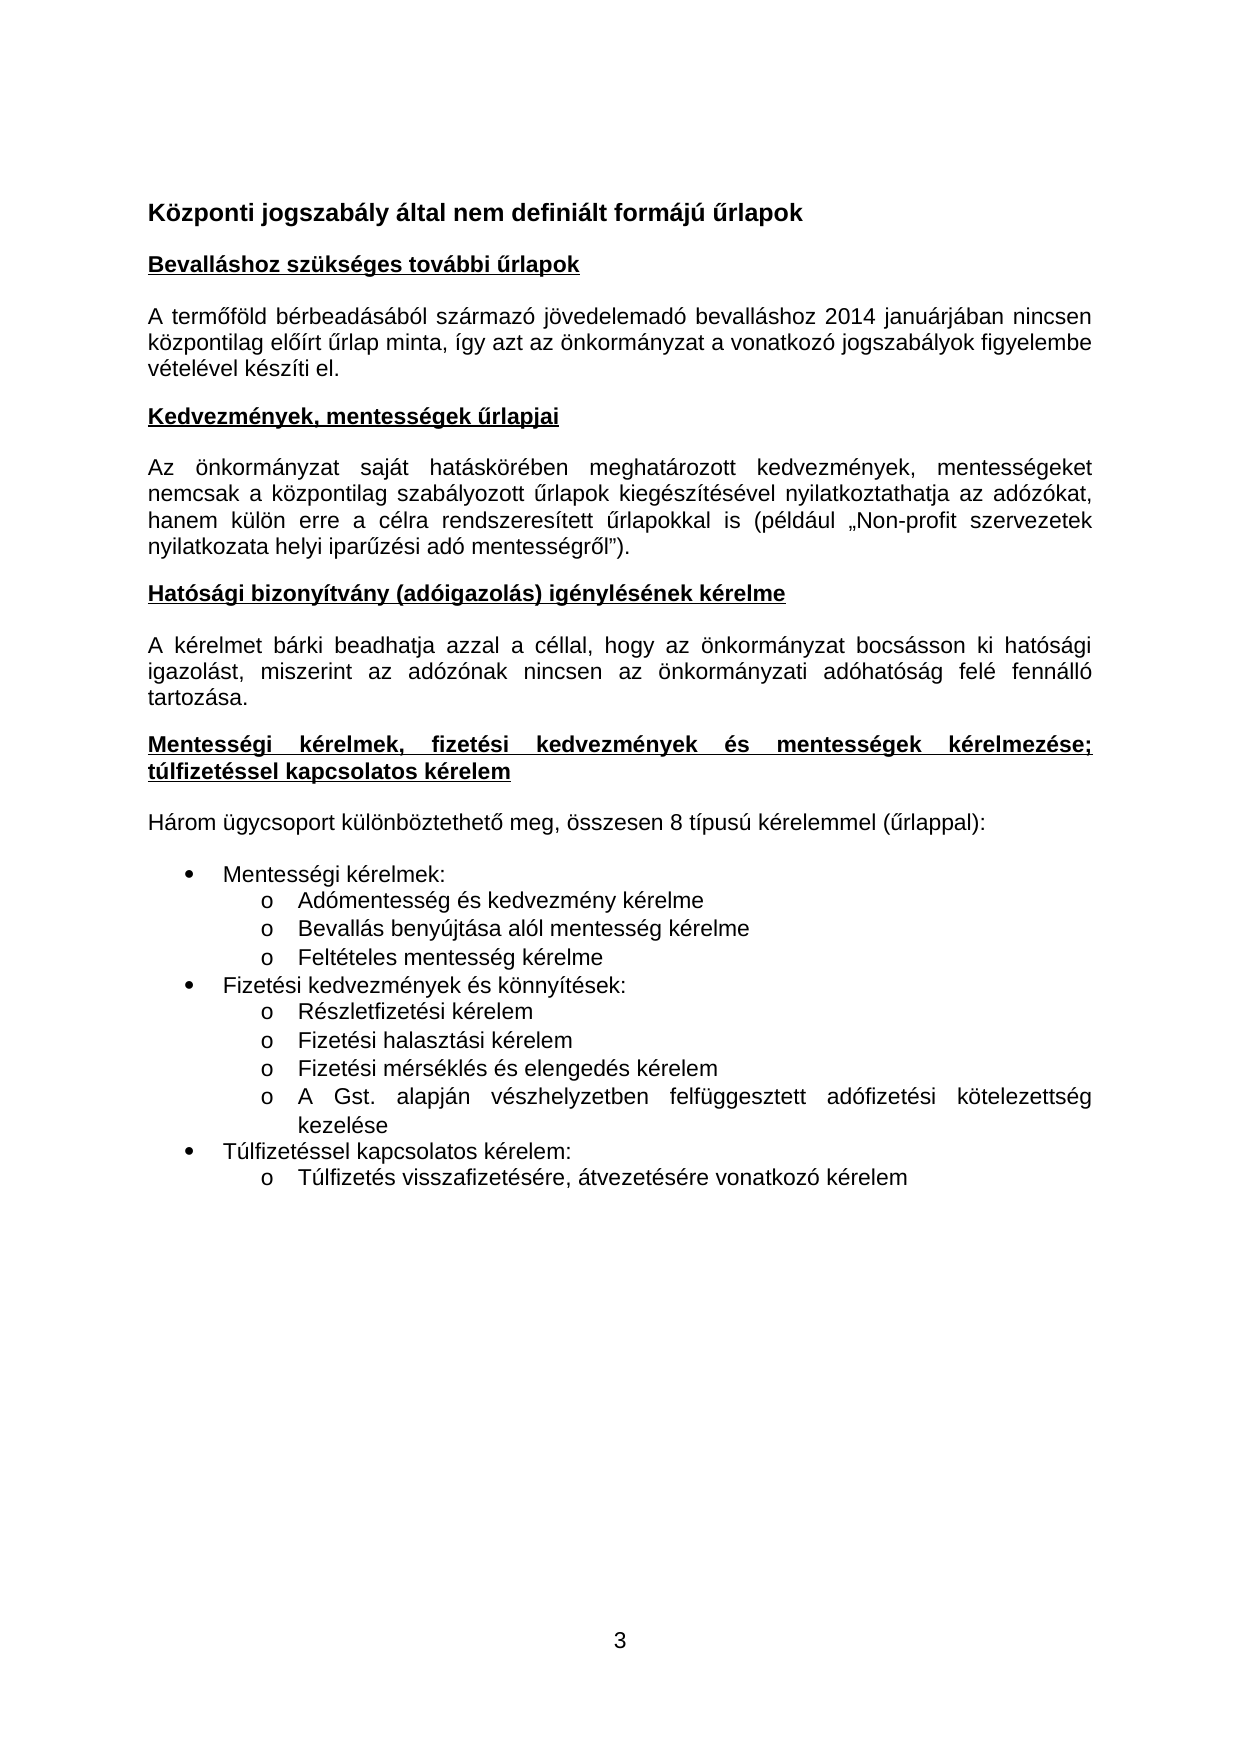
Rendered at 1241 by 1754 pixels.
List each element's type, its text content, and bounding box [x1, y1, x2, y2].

list A Gst. alapján vészhelyzetben felfüggesztett adófizetési kötelezettség kezelése [260, 1083, 1093, 1138]
text Három ügycsoport különböztethető meg, összesen 8 típusú kérelemmel (űrlappal): [148, 809, 1093, 836]
list Fizetési mérséklés és elengedés kérelem [260, 1055, 1093, 1083]
list Részletfizetési kérelem [260, 998, 1093, 1027]
text A kérelmet bárki beadhatja azzal a céllal, hogy az önkormányzat bocsásson ki hatósági igazolást, miszerint az adózónak nincsen az önkormányzati adóhatóság felé fennálló tartozása. [148, 632, 1093, 711]
text Bevalláshoz szükséges további űrlapok [148, 251, 1093, 278]
subtitle Központi jogszabály által nem definiált formájú űrlapok [148, 198, 1093, 226]
list Túlfizetés visszafizetésére, átvezetésére vonatkozó kérelem [260, 1164, 1093, 1193]
list Adómentesség és kedvezmény kérelme [260, 887, 1093, 915]
list Fizetési kedvezmények és könnyítések: [185, 972, 1093, 998]
list Mentességi kérelmek: [185, 861, 1093, 887]
list Túlfizetéssel kapcsolatos kérelem: [185, 1138, 1093, 1164]
list Bevallás benyújtása alól mentesség kérelme [260, 915, 1093, 943]
text A termőföld bérbeadásából származó jövedelemadó bevalláshoz 2014 januárjában nincsen központilag előírt űrlap minta, így azt az önkormányzat a vonatkozó jogszabályok figyelembe vételével készíti el. [148, 303, 1093, 382]
subtitle Hatósági bizonyítvány (adóigazolás) igénylésének kérelme [148, 580, 1093, 607]
subtitle Kedvezmények, mentességek űrlapjai [148, 403, 1093, 429]
text Az önkormányzat saját hatáskörében meghatározott kedvezmények, mentességeket nemcsak a központilag szabályozott űrlapok kiegészítésével nyilatkoztathatja az adózókat, hanem külön erre a célra rendszeresített űrlapokkal is (például „Non-profit szervezetek nyilatkozata helyi iparűzési adó mentességről”). [148, 454, 1093, 559]
subtitle Mentességi kérelmek, fizetési kedvezmények és mentességek kérelmezése; túlfizetéssel kapcsolatos kérelem [148, 755, 1093, 784]
subtitle Mentességi kérelmek, fizetési kedvezmények és mentességek kérelmezése; túlfizetéssel kapcsolatos kérelem [148, 731, 1093, 754]
list Feltételes mentesség kérelme [260, 943, 1093, 972]
list Fizetési halasztási kérelem [260, 1027, 1093, 1055]
